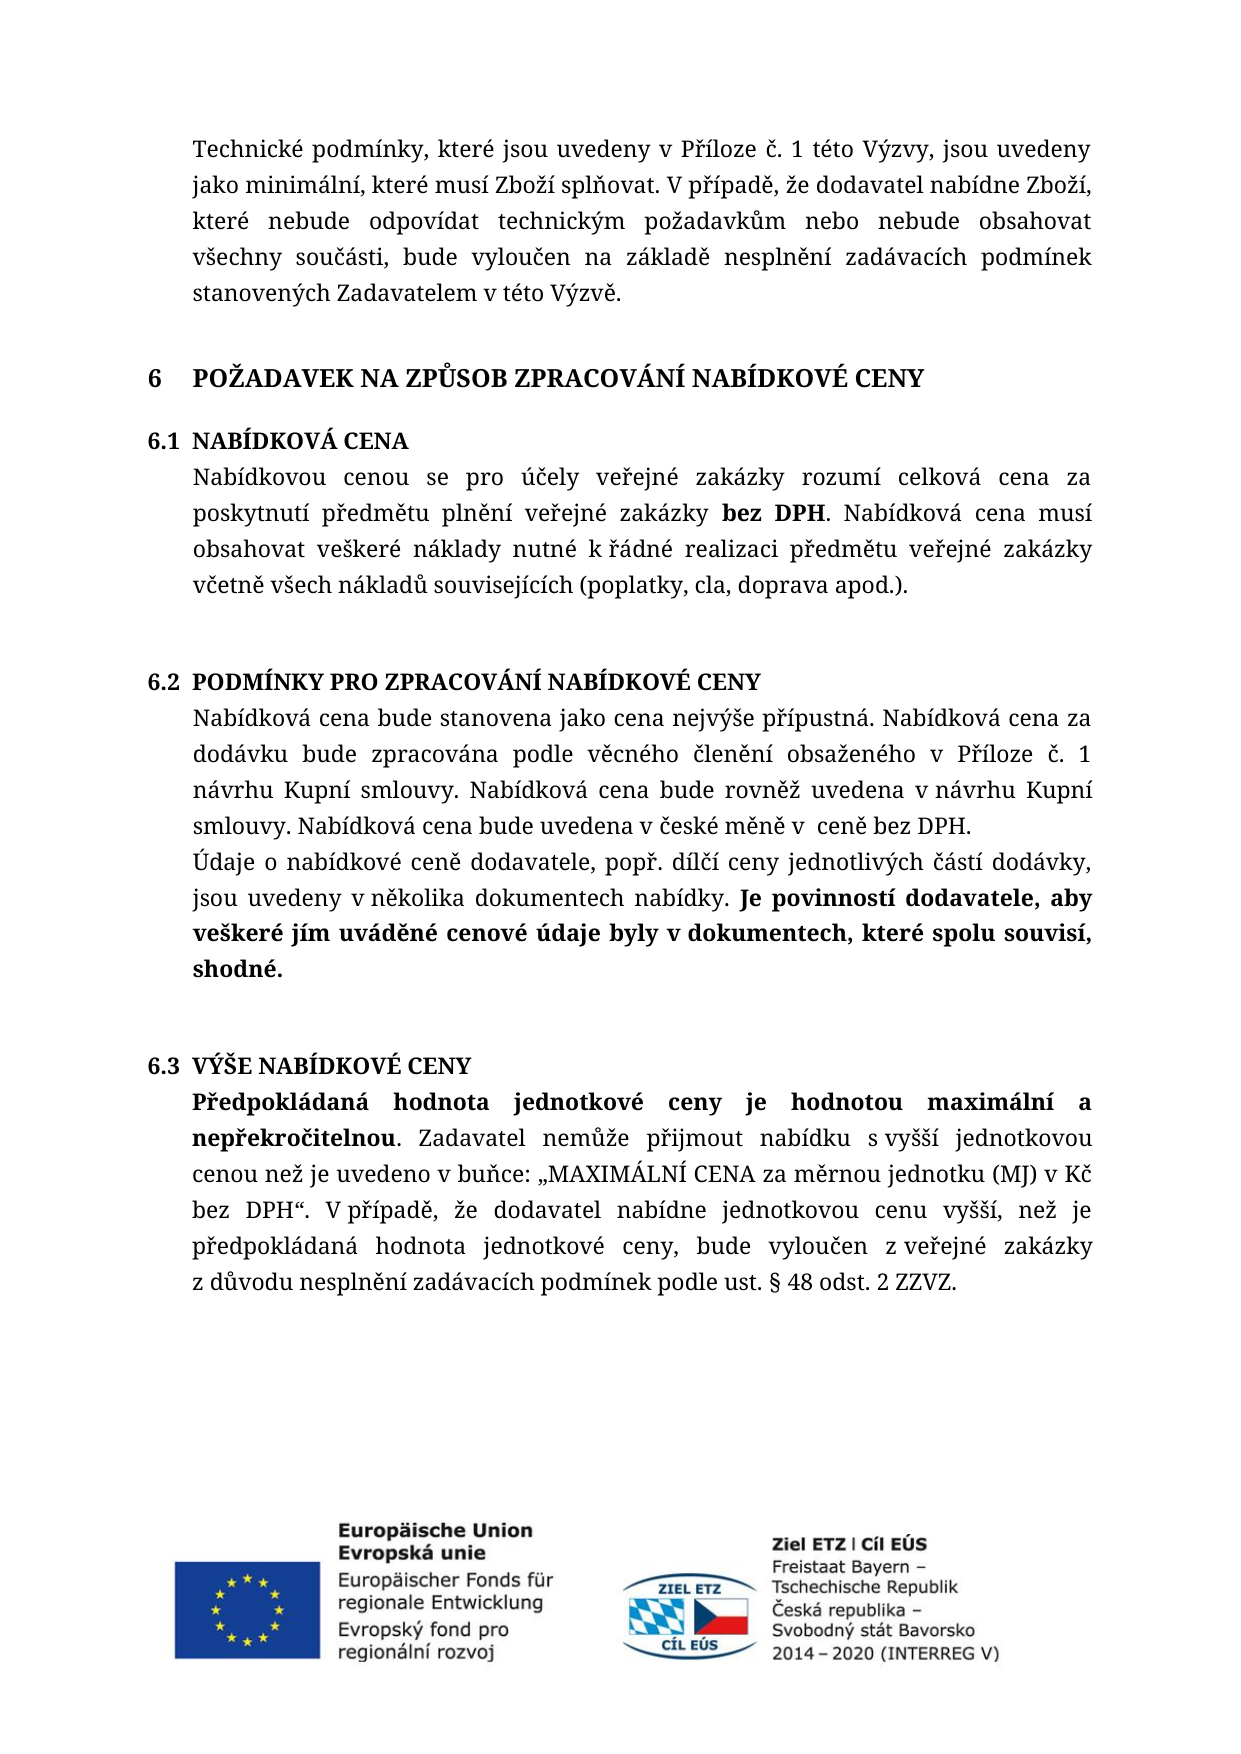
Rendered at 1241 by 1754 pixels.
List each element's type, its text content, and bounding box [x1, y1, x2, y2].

subtitle VÝŠE NABÍDKOVÉ CENY [147, 1050, 1093, 1081]
subtitle POŽADAVEK NA ZPŮSOB ZPRACOVÁNÍ NABÍDKOVÉ CENY [148, 361, 1093, 395]
text Údaje o nabídkové ceně dodavatele, popř. dílčí ceny jednotlivých částí dodávky, jsou uvedeny v několika dokumentech nabídky. Je povinností dodavatele, aby veškeré jím uváděné cenové údaje byly v dokumentech, které spolu souvisí, shodné. [193, 846, 1093, 984]
subtitle NABÍDKOVÁ CENA [147, 425, 1093, 456]
subtitle PODMÍNKY PRO ZPRACOVÁNÍ NABÍDKOVÉ CENY [147, 666, 1093, 697]
text Technické podmínky, které jsou uvedeny v Příloze č. 1 této Výzvy, jsou uvedeny jako minimální, které musí Zboží splňovat. V případě, že dodavatel nabídne Zboží, které nebude odpovídat technickým požadavkům nebo nebude obsahovat všechny součásti, bude vyloučen na základě nesplnění zadávacích podmínek stanovených Zadavatelem v této Výzvě. [192, 133, 1093, 308]
text Nabídková cena bude stanovena jako cena nejvýše přípustná. Nabídková cena za dodávku bude zpracována podle věcného členění obsaženého v Příloze č. 1 návrhu Kupní smlouvy. Nabídková cena bude rovněž uvedena v návrhu Kupní smlouvy. Nabídková cena bude uvedena v české měně v ceně bez DPH. [193, 702, 1093, 841]
text Nabídkovou cenou se pro účely veřejné zakázky rozumí celková cena za poskytnutí předmětu plnění veřejné zakázky bez DPH. Nabídková cena musí obsahovat veškeré náklady nutné k řádné realizaci předmětu veřejné zakázky včetně všech nákladů souvisejících (poplatky, cla, doprava apod.). [193, 461, 1093, 600]
text Předpokládaná hodnota jednotkové ceny je hodnotou maximální a nepřekročitelnou. Zadavatel nemůže přijmout nabídku s vyšší jednotkovou cenou než je uvedeno v buňce: „MAXIMÁLNÍ CENA za měrnou jednotku (MJ) v Kč bez DPH“. V případě, že dodavatel nabídne jednotkovou cenu vyšší, než je předpokládaná hodnota jednotkové ceny, bude vyloučen z veřejné zakázky z důvodu nesplnění zadávacích podmínek podle ust. § 48 odst. 2 ZZVZ. [192, 1086, 1093, 1297]
picture [147, 1496, 1093, 1705]
